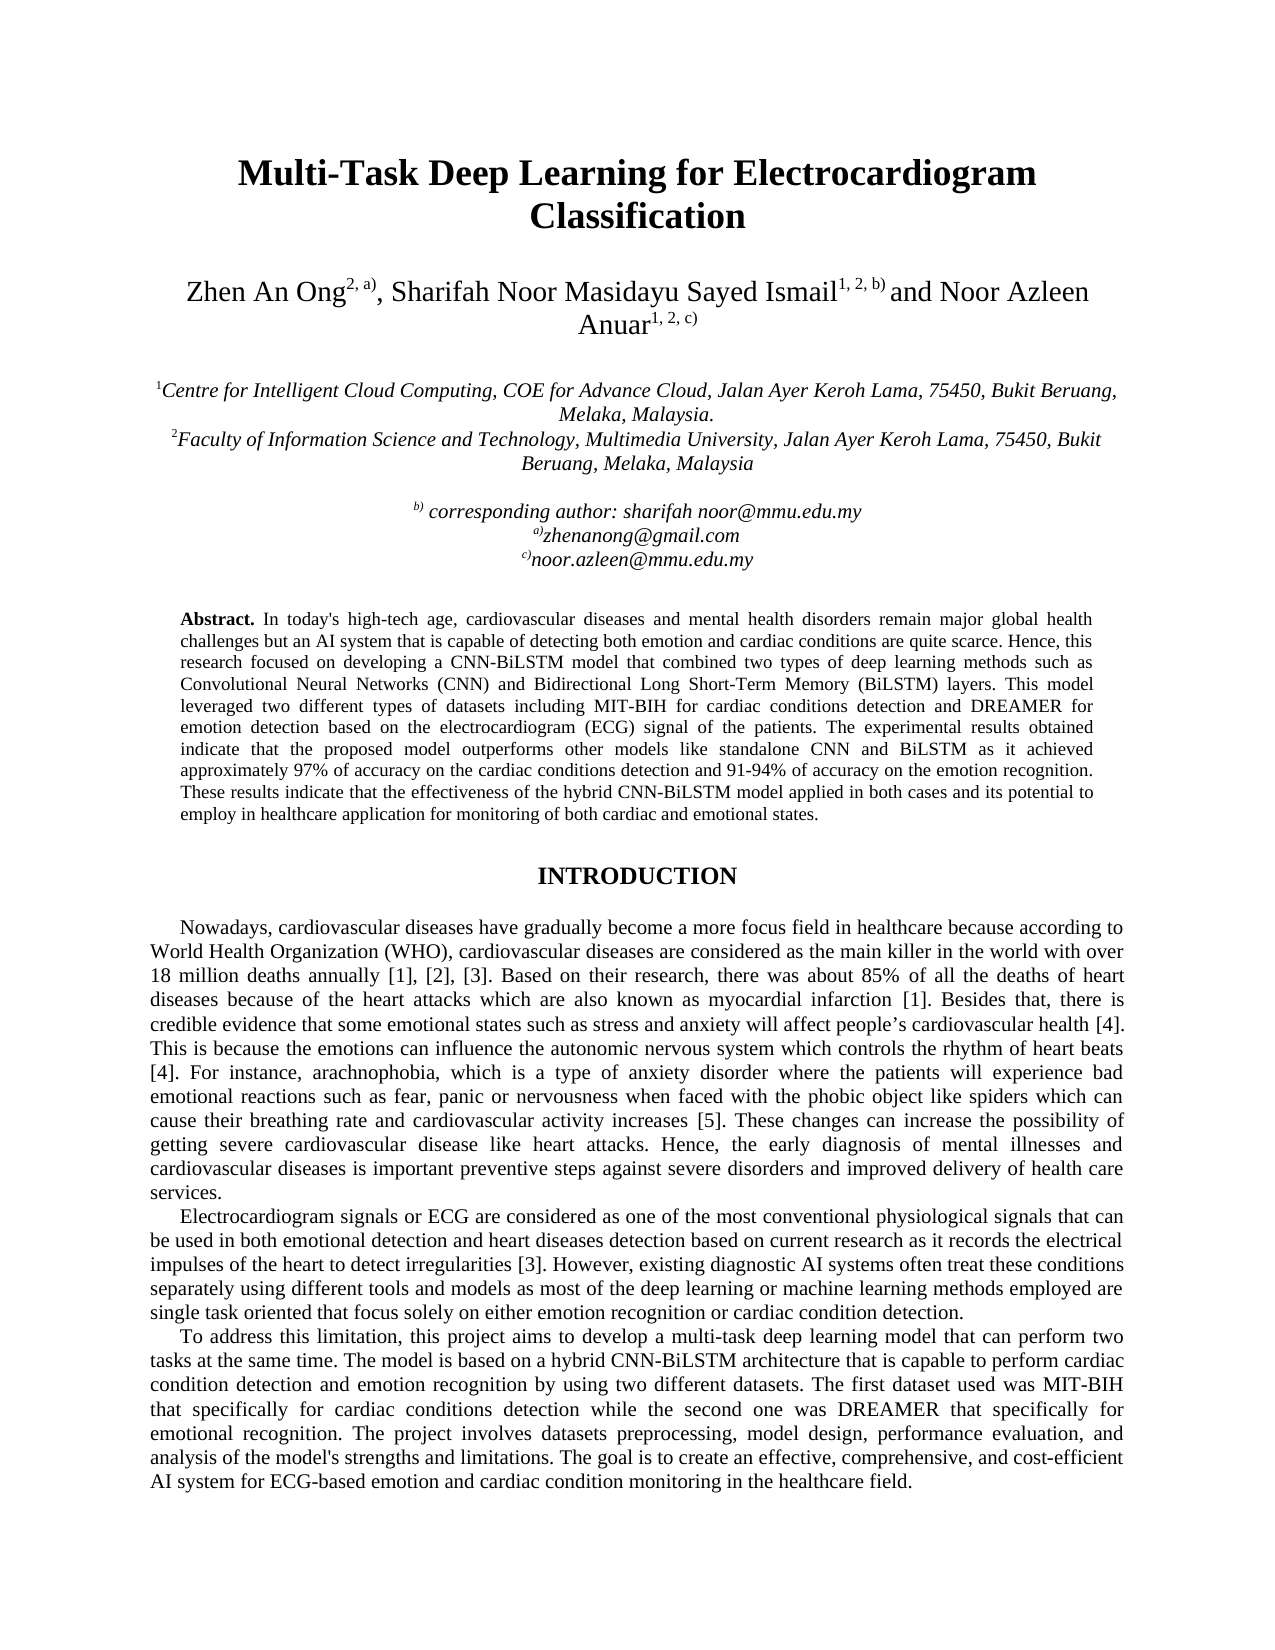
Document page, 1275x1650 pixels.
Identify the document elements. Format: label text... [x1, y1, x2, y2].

text Electrocardiogram signals or ECG are considered as one of the most conventional physiological signals that can be used in both emotional detection and heart diseases detection based on current research as it records the electrical impulses of the heart to detect irregularities. However, existing diagnostic AI systems often treat these conditions separately using different tools and models as most of the deep learning or machine learning methods employed are single task oriented that focus solely on either emotion recognition or cardiac condition detection. [150, 1204, 1125, 1324]
text a)zhenanong@gmail.com [150, 523, 1125, 547]
text Nowadays, cardiovascular diseases have gradually become a more focus field in healthcare because according to World Health Organization (WHO), cardiovascular diseases are considered as the main killer in the world with over 18 million deaths annually. Based on their research, there was about 85% of all the deaths of heart diseases because of the heart attacks which are also known as myocardial infarction. Besides that, there is credible evidence that some emotional states such as stress and anxiety will affect people’s cardiovascular health. This is because the emotions can influence the autonomic nervous system which controls the rhythm of heart beats. For instance, arachnophobia, which is a type of anxiety disorder where the patients will experience bad emotional reactions such as fear, panic or nervousness when faced with the phobic object like spiders which can cause their breathing rate and cardiovascular activity increases. These changes can increase the possibility of getting severe cardiovascular disease like heart attacks. Hence, the early diagnosis of mental illnesses and cardiovascular diseases is important preventive steps against severe disorders and improved delivery of health care services. [150, 915, 1125, 1204]
subtitle Introduction [150, 861, 1125, 890]
title Multi-Task Deep Learning for Electrocardiogram Classification [150, 150, 1125, 236]
text 1Centre for Intelligent Cloud Computing, COE for Advance Cloud, Jalan Ayer Keroh Lama, 75450, Bukit Beruang, Melaka, Malaysia. [150, 378, 1125, 426]
text c)noor.azleen@mmu.edu.my [150, 547, 1125, 571]
text 2Faculty of Information Science and Technology, Multimedia University, Jalan Ayer Keroh Lama, 75450, Bukit Beruang, Melaka, Malaysia [150, 426, 1125, 474]
text Abstract. In today's high-tech age, cardiovascular diseases and mental health disorders remain major global health challenges but an AI system that is capable of detecting both emotion and cardiac conditions are quite scarce. Hence, this research focused on developing a CNN-BiLSTM model that combined two types of deep learning methods such as Convolutional Neural Networks (CNN) and Bidirectional Long Short-Term Memory (BiLSTM) layers. This model leveraged two different types of datasets including MIT-BIH for cardiac conditions detection and DREAMER for emotion detection based on the electrocardiogram (ECG) signal of the patients. The experimental results obtained indicate that the proposed model outperforms other models like standalone CNN and BiLSTM as it achieved approximately 97% of accuracy on the cardiac conditions detection and 91-94% of accuracy on the emotion recognition. These results indicate that the effectiveness of the hybrid CNN-BiLSTM model applied in both cases and its potential to employ in healthcare application for monitoring of both cardiac and emotional states. [180, 608, 1095, 824]
text Zhen An Ong2, a), Sharifah Noor Masidayu Sayed Ismail1, 2, b) and Noor Azleen Anuar1, 2, c) [150, 274, 1125, 341]
text To address this limitation, this project aims to develop a multi-task deep learning model that can perform two tasks at the same time. The model is based on a hybrid CNN-BiLSTM architecture that is capable to perform cardiac condition detection and emotion recognition by using two different datasets. The first dataset used was MIT-BIH that specifically for cardiac conditions detection while the second one was DREAMER that specifically for emotional recognition. The project involves datasets preprocessing, model design, performance evaluation, and analysis of the model's strengths and limitations. The goal is to create an effective, comprehensive, and cost-efficient AI system for ECG-based emotion and cardiac condition monitoring in the healthcare field. [150, 1324, 1125, 1493]
text b) corresponding author: sharifah noor@mmu.edu.my [150, 499, 1125, 523]
